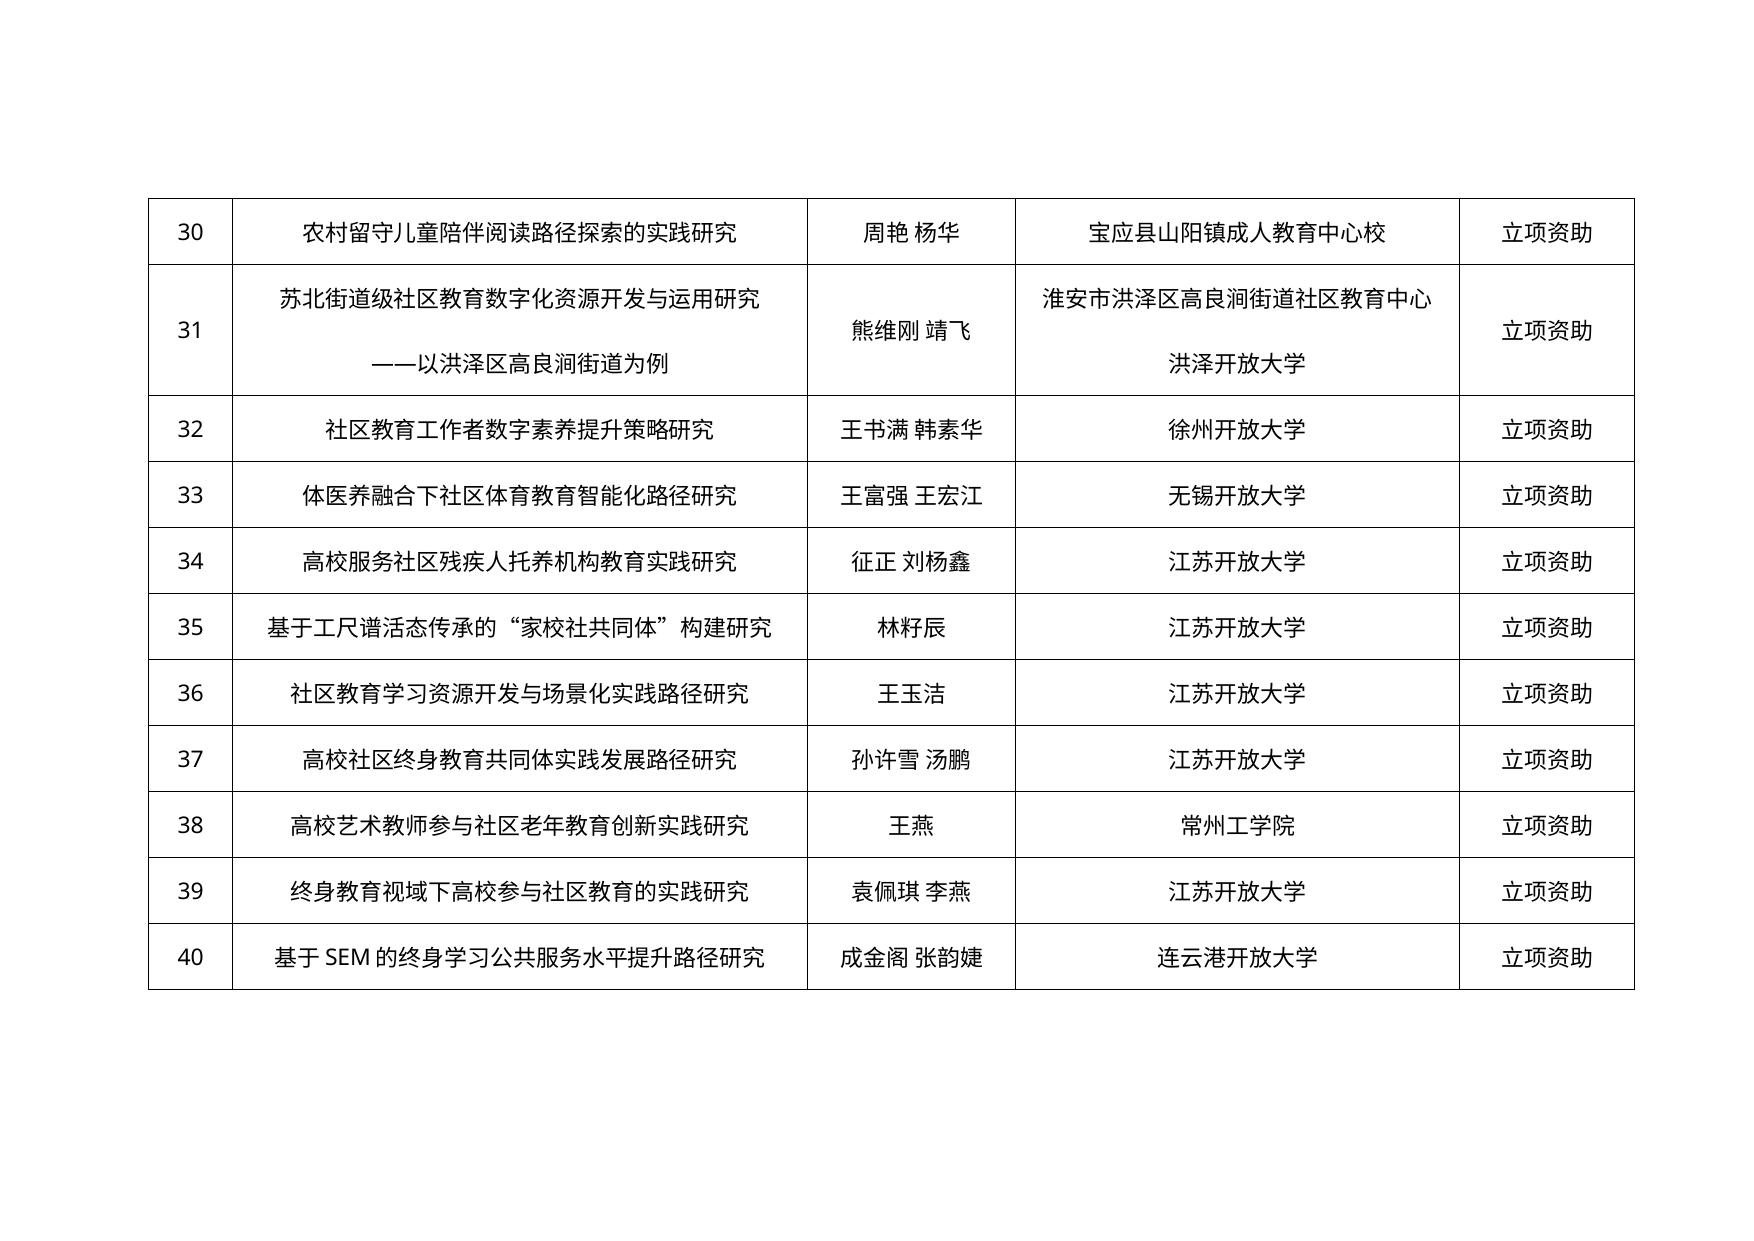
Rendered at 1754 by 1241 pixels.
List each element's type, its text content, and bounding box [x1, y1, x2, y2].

table_cell 农村留守儿童陪伴阅读路径探索的实践研究 [233, 199, 807, 264]
table_cell 成金阁 张韵婕 [808, 924, 1015, 989]
table_cell 江苏开放大学 [1016, 528, 1459, 593]
table_cell 立项资助 [1460, 726, 1634, 791]
table_cell 王燕 [808, 792, 1015, 857]
table_cell 立项资助 [1460, 462, 1634, 527]
table_cell 40 [149, 924, 232, 989]
table_cell 王玉洁 [808, 660, 1015, 725]
table_cell 36 [149, 660, 232, 725]
table_cell 高校社区终身教育共同体实践发展路径研究 [233, 726, 807, 791]
table_cell 周艳 杨华 [808, 199, 1015, 264]
table_cell 袁佩琪 李燕 [808, 858, 1015, 923]
table_cell 38 [149, 792, 232, 857]
table_cell 终身教育视域下高校参与社区教育的实践研究 [233, 858, 807, 923]
table_cell 江苏开放大学 [1016, 660, 1459, 725]
table_cell 基于SEM的终身学习公共服务水平提升路径研究 [233, 924, 807, 989]
table_cell 立项资助 [1460, 792, 1634, 857]
table_cell 33 [149, 462, 232, 527]
table_cell 连云港开放大学 [1016, 924, 1459, 989]
table_cell 体医养融合下社区体育教育智能化路径研究 [233, 462, 807, 527]
table_cell 林籽辰 [808, 594, 1015, 659]
table_cell 高校艺术教师参与社区老年教育创新实践研究 [233, 792, 807, 857]
table_cell 立项资助 [1460, 858, 1634, 923]
table_cell 立项资助 [1460, 396, 1634, 461]
table_cell 立项资助 [1460, 660, 1634, 725]
table_cell 高校服务社区残疾人托养机构教育实践研究 [233, 528, 807, 593]
table_cell 立项资助 [1460, 199, 1634, 264]
table_cell 立项资助 [1460, 924, 1634, 989]
table_cell 31 [149, 265, 232, 395]
table_cell 征正 刘杨鑫 [808, 528, 1015, 593]
table_cell 立项资助 [1460, 265, 1634, 395]
table_cell 常州工学院 [1016, 792, 1459, 857]
table_cell 王书满 韩素华 [808, 396, 1015, 461]
table_cell 孙许雪 汤鹏 [808, 726, 1015, 791]
table_cell 社区教育学习资源开发与场景化实践路径研究 [233, 660, 807, 725]
table_cell 徐州开放大学 [1016, 396, 1459, 461]
table_cell 30 [149, 199, 232, 264]
table_cell 王富强 王宏江 [808, 462, 1015, 527]
table_cell 江苏开放大学 [1016, 726, 1459, 791]
table_cell 社区教育工作者数字素养提升策略研究 [233, 396, 807, 461]
table_cell 淮安市洪泽区高良涧街道社区教育中心 洪泽开放大学 [1016, 265, 1459, 395]
table_cell 立项资助 [1460, 594, 1634, 659]
table_cell 35 [149, 594, 232, 659]
table_cell 江苏开放大学 [1016, 594, 1459, 659]
table_cell 江苏开放大学 [1016, 858, 1459, 923]
table_cell 无锡开放大学 [1016, 462, 1459, 527]
table_cell 37 [149, 726, 232, 791]
table_cell 39 [149, 858, 232, 923]
table_cell 32 [149, 396, 232, 461]
table_cell 熊维刚 靖飞 [808, 265, 1015, 395]
table_cell 苏北街道级社区教育数字化资源开发与运用研究 ——以洪泽区高良涧街道为例 [233, 265, 807, 395]
table_cell 基于工尺谱活态传承的“家校社共同体”构建研究 [233, 594, 807, 659]
table_cell 宝应县山阳镇成人教育中心校 [1016, 199, 1459, 264]
table_cell 立项资助 [1460, 528, 1634, 593]
table_cell 34 [149, 528, 232, 593]
